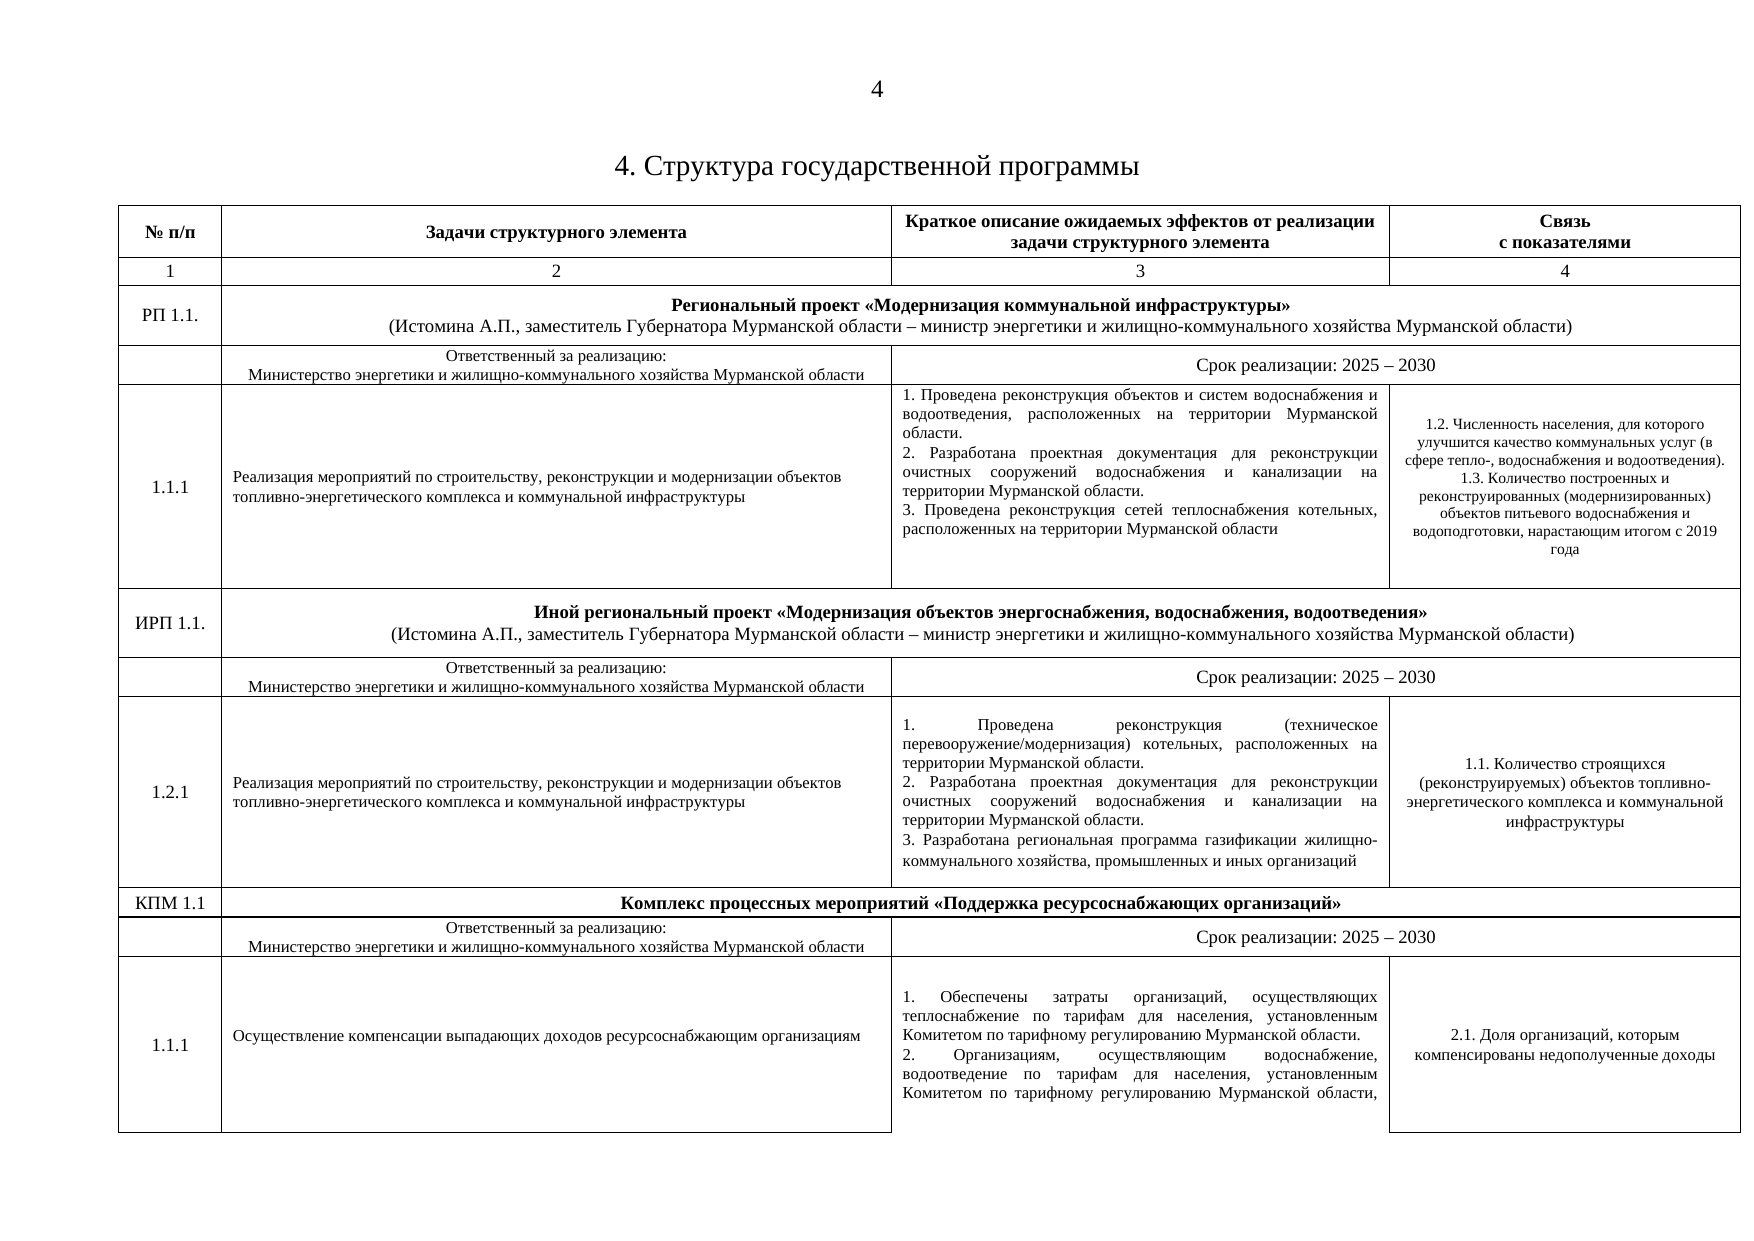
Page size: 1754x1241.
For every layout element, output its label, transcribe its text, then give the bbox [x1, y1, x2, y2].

table_cell Реализация мероприятий по строительству, реконструкции и модернизации объектов топливно-энергетического комплекса и коммунальной инфраструктуры [222, 385, 891, 588]
table_header Связь с показателями [1390, 206, 1740, 257]
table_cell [892, 957, 1389, 1132]
table_cell 1 [119, 258, 221, 285]
table_cell 2 [222, 258, 891, 285]
table_cell КПМ 1.1 [119, 888, 221, 916]
text 4. Структура государственной программы [118, 148, 1636, 181]
table_cell 1.1. Количество строящихся (реконструируемых) объектов топливно-энергетического комплекса и коммунальной инфраструктуры [1390, 697, 1740, 887]
table_cell [119, 918, 221, 956]
table_cell 1.2. Численность населения, для которого улучшится качество коммунальных услуг (в сфере тепло-, водоснабжения и водоотведения). 1.3. Количество построенных и реконструированных (модернизированных) объектов питьевого водоснабжения и водоподготовки, нарастающим итогом с 2019 года [1390, 385, 1740, 588]
table_cell 3 [892, 258, 1389, 285]
table_cell Реализация мероприятий по строительству, реконструкции и модернизации объектов топливно-энергетического комплекса и коммунальной инфраструктуры [222, 697, 891, 887]
table_cell Срок реализации: 2025 – 2030 [892, 346, 1740, 384]
table_cell 1. Проведена реконструкция (техническое перевооружение/модернизация) котельных, расположенных на территории Мурманской области. 2. Разработана проектная документация для реконструкции очистных сооружений водоснабжения и канализации на территории Мурманской области. 3. Разработана региональная программа газификации жилищно-коммунального хозяйства, промышленных и иных организаций [892, 697, 1389, 887]
table_cell Осуществление компенсации выпадающих доходов ресурсоснабжающим организациям [222, 957, 891, 1132]
table_cell [119, 658, 221, 696]
table_cell РП 1.1. [119, 286, 221, 344]
table_cell Ответственный за реализацию: Министерство энергетики и жилищно-коммунального хозяйства Мурманской области [222, 658, 891, 696]
table_cell [119, 346, 221, 384]
table_cell 4 [1390, 258, 1740, 285]
table_header № п/п [119, 206, 221, 257]
table_cell ИРП 1.1. [119, 589, 221, 657]
table_header Краткое описание ожидаемых эффектов от реализации задачи структурного элемента [892, 206, 1389, 257]
table_cell 2.1. Доля организаций, которым компенсированы недополученные доходы [1390, 957, 1740, 1132]
table_cell Иной региональный проект «Модернизация объектов энергоснабжения, водоснабжения, водоотведения» (Истомина А.П., заместитель Губернатора Мурманской области – министр энергетики и жилищно-коммунального хозяйства Мурманской области) [222, 589, 1740, 657]
table_header Задачи структурного элемента [222, 206, 891, 257]
table_cell Ответственный за реализацию: Министерство энергетики и жилищно-коммунального хозяйства Мурманской области [222, 346, 891, 384]
table_cell Комплекс процессных мероприятий «Поддержка ресурсоснабжающих организаций» [222, 888, 1740, 916]
table_cell Срок реализации: 2025 – 2030 [892, 918, 1740, 956]
table_cell Региональный проект «Модернизация коммунальной инфраструктуры» (Истомина А.П., заместитель Губернатора Мурманской области – министр энергетики и жилищно-коммунального хозяйства Мурманской области) [222, 286, 1740, 344]
table_cell 1.2.1 [119, 697, 221, 887]
table_cell 1.1.1 [119, 957, 221, 1132]
table_cell 1.1.1 [119, 385, 221, 588]
table_cell Ответственный за реализацию: Министерство энергетики и жилищно-коммунального хозяйства Мурманской области [222, 918, 891, 956]
table_cell Срок реализации: 2025 – 2030 [892, 658, 1740, 696]
table_cell 1. Проведена реконструкция объектов и систем водоснабжения и водоотведения, расположенных на территории Мурманской области. 2. Разработана проектная документация для реконструкции очистных сооружений водоснабжения и канализации на территории Мурманской области. 3. Проведена реконструкция сетей теплоснабжения котельных, расположенных на территории Мурманской области [892, 385, 1389, 588]
